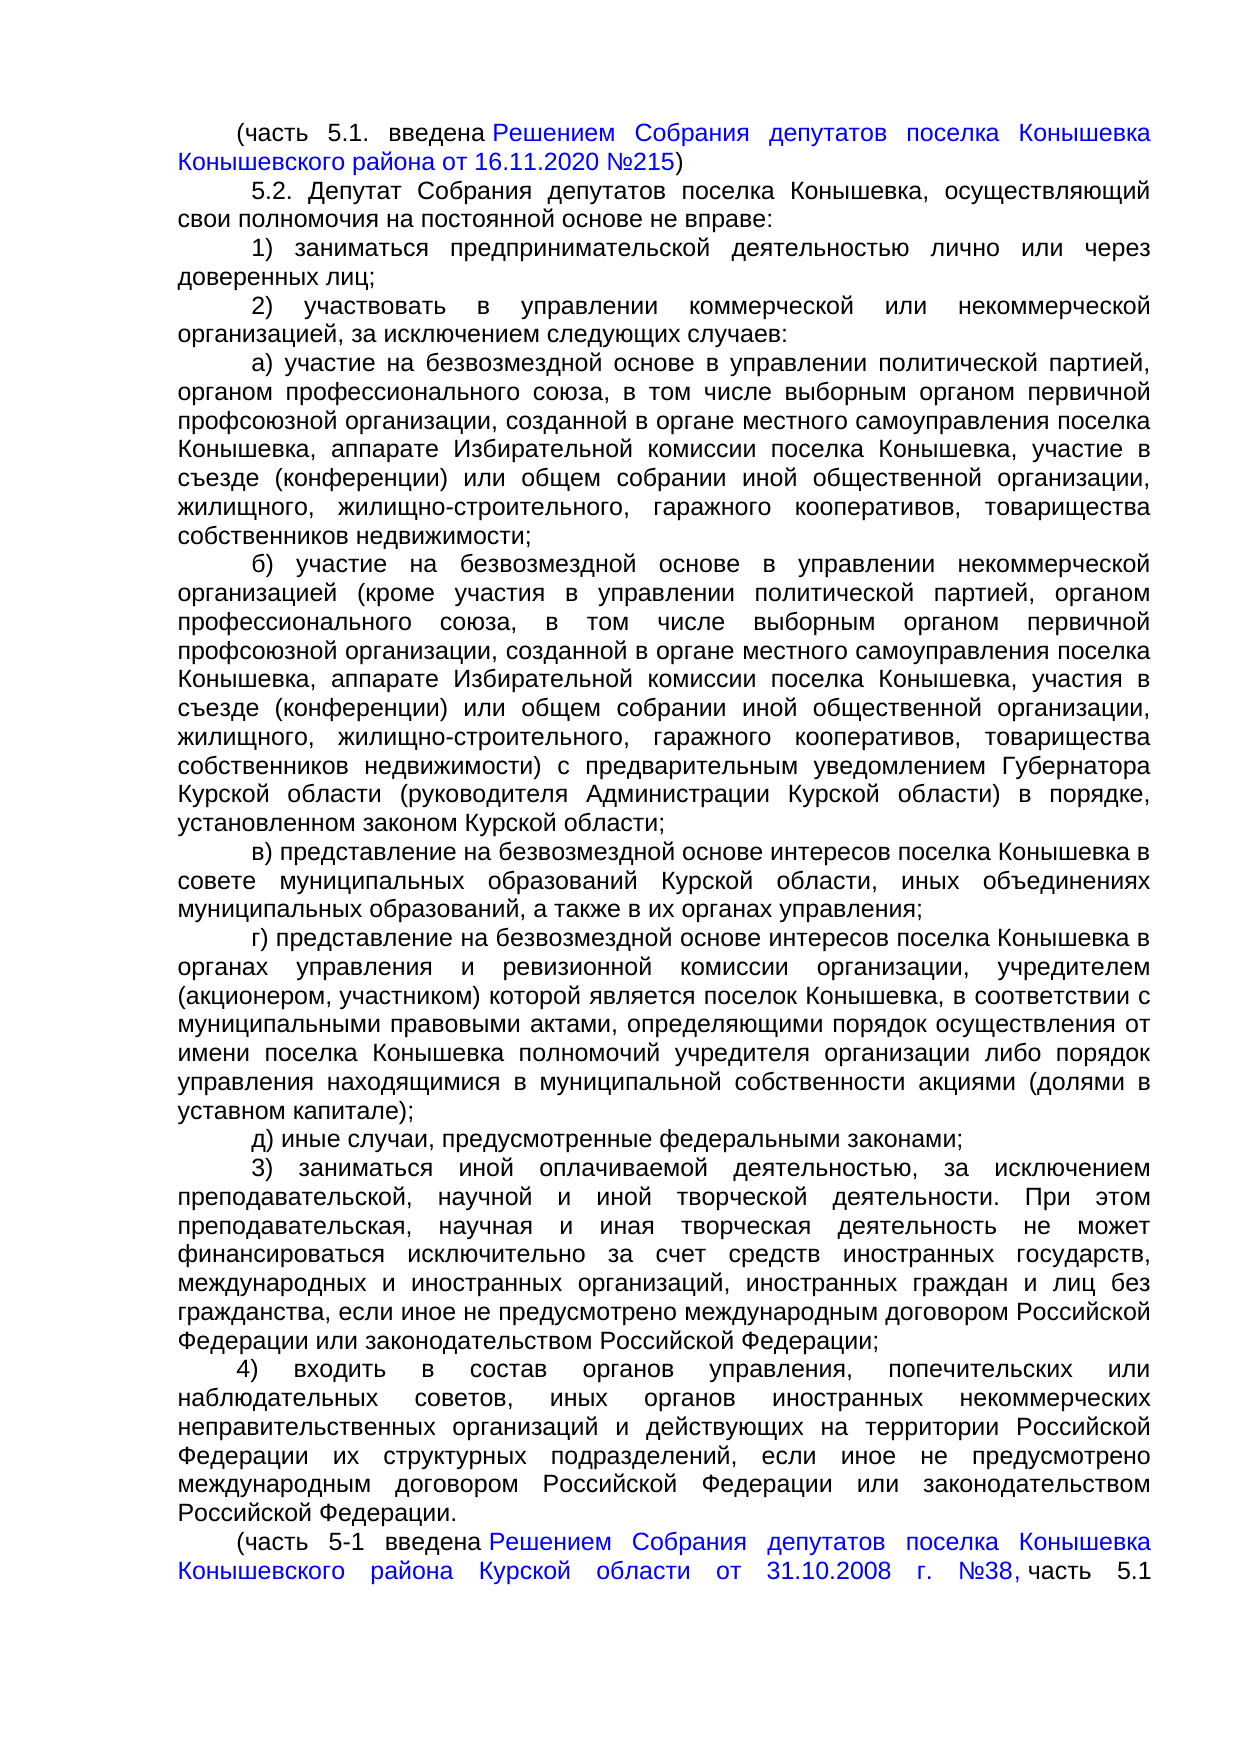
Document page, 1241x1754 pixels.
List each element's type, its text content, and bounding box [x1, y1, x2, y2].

text 2) участвовать в управлении коммерческой или некоммерческой организацией, за исключением следующих случаев: [177, 291, 1152, 348]
text 5.2. Депутат Собрания депутатов поселка Конышевка, осуществляющий свои полномочия на постоянной основе не вправе: [177, 176, 1152, 233]
text г) представление на безвозмездной основе интересов поселка Конышевка в органах управления и ревизионной комиссии организации, учредителем (акционером, участником) которой является поселок Конышевка, в соответствии с муниципальными правовыми актами, определяющими порядок осуществления от имени поселка Конышевка полномочий учредителя организации либо порядок управления находящимися в муниципальной собственности акциями (долями в уставном капитале); [177, 923, 1152, 1124]
text б) участие на безвозмездной основе в управлении некоммерческой организацией (кроме участия в управлении политической партией, органом профессионального союза, в том числе выборным органом первичной профсоюзной организации, созданной в органе местного самоуправления поселка Конышевка, аппарате Избирательной комиссии поселка Конышевка, участия в съезде (конференции) или общем собрании иной общественной организации, жилищного, жилищно-строительного, гаражного кооперативов, товарищества собственников недвижимости) с предварительным уведомлением Губернатора Курской области (руководителя Администрации Курской области) в порядке, установленном законом Курской области; [177, 549, 1152, 837]
text (часть 5.1. введена Решением Собрания депутатов поселка Конышевка Конышевского района от 16.11.2020 №215) [177, 118, 1152, 176]
text 3) заниматься иной оплачиваемой деятельностью, за исключением преподавательской, научной и иной творческой деятельности. При этом преподавательская, научная и иная творческая деятельность не может финансироваться исключительно за счет средств иностранных государств, международных и иностранных организаций, иностранных граждан и лиц без гражданства, если иное не предусмотрено международным договором Российской Федерации или законодательством Российской Федерации; [177, 1153, 1152, 1354]
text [177, 1527, 1152, 1584]
text в) представление на безвозмездной основе интересов поселка Конышевка в совете муниципальных образований Курской области, иных объединениях муниципальных образований, а также в их органах управления; [177, 837, 1152, 923]
text 4) входить в состав органов управления, попечительских или наблюдательных советов, иных органов иностранных некоммерческих неправительственных организаций и действующих на территории Российской Федерации их структурных подразделений, если иное не предусмотрено международным договором Российской Федерации или законодательством Российской Федерации. [177, 1354, 1152, 1527]
text д) иные случаи, предусмотренные федеральными законами; [177, 1124, 1152, 1153]
text 1) заниматься предпринимательской деятельностью лично или через доверенных лиц; [177, 233, 1152, 291]
text а) участие на безвозмездной основе в управлении политической партией, органом профессионального союза, в том числе выборным органом первичной профсоюзной организации, созданной в органе местного самоуправления поселка Конышевка, аппарате Избирательной комиссии поселка Конышевка, участие в съезде (конференции) или общем собрании иной общественной организации, жилищного, жилищно-строительного, гаражного кооперативов, товарищества собственников недвижимости; [177, 348, 1152, 549]
